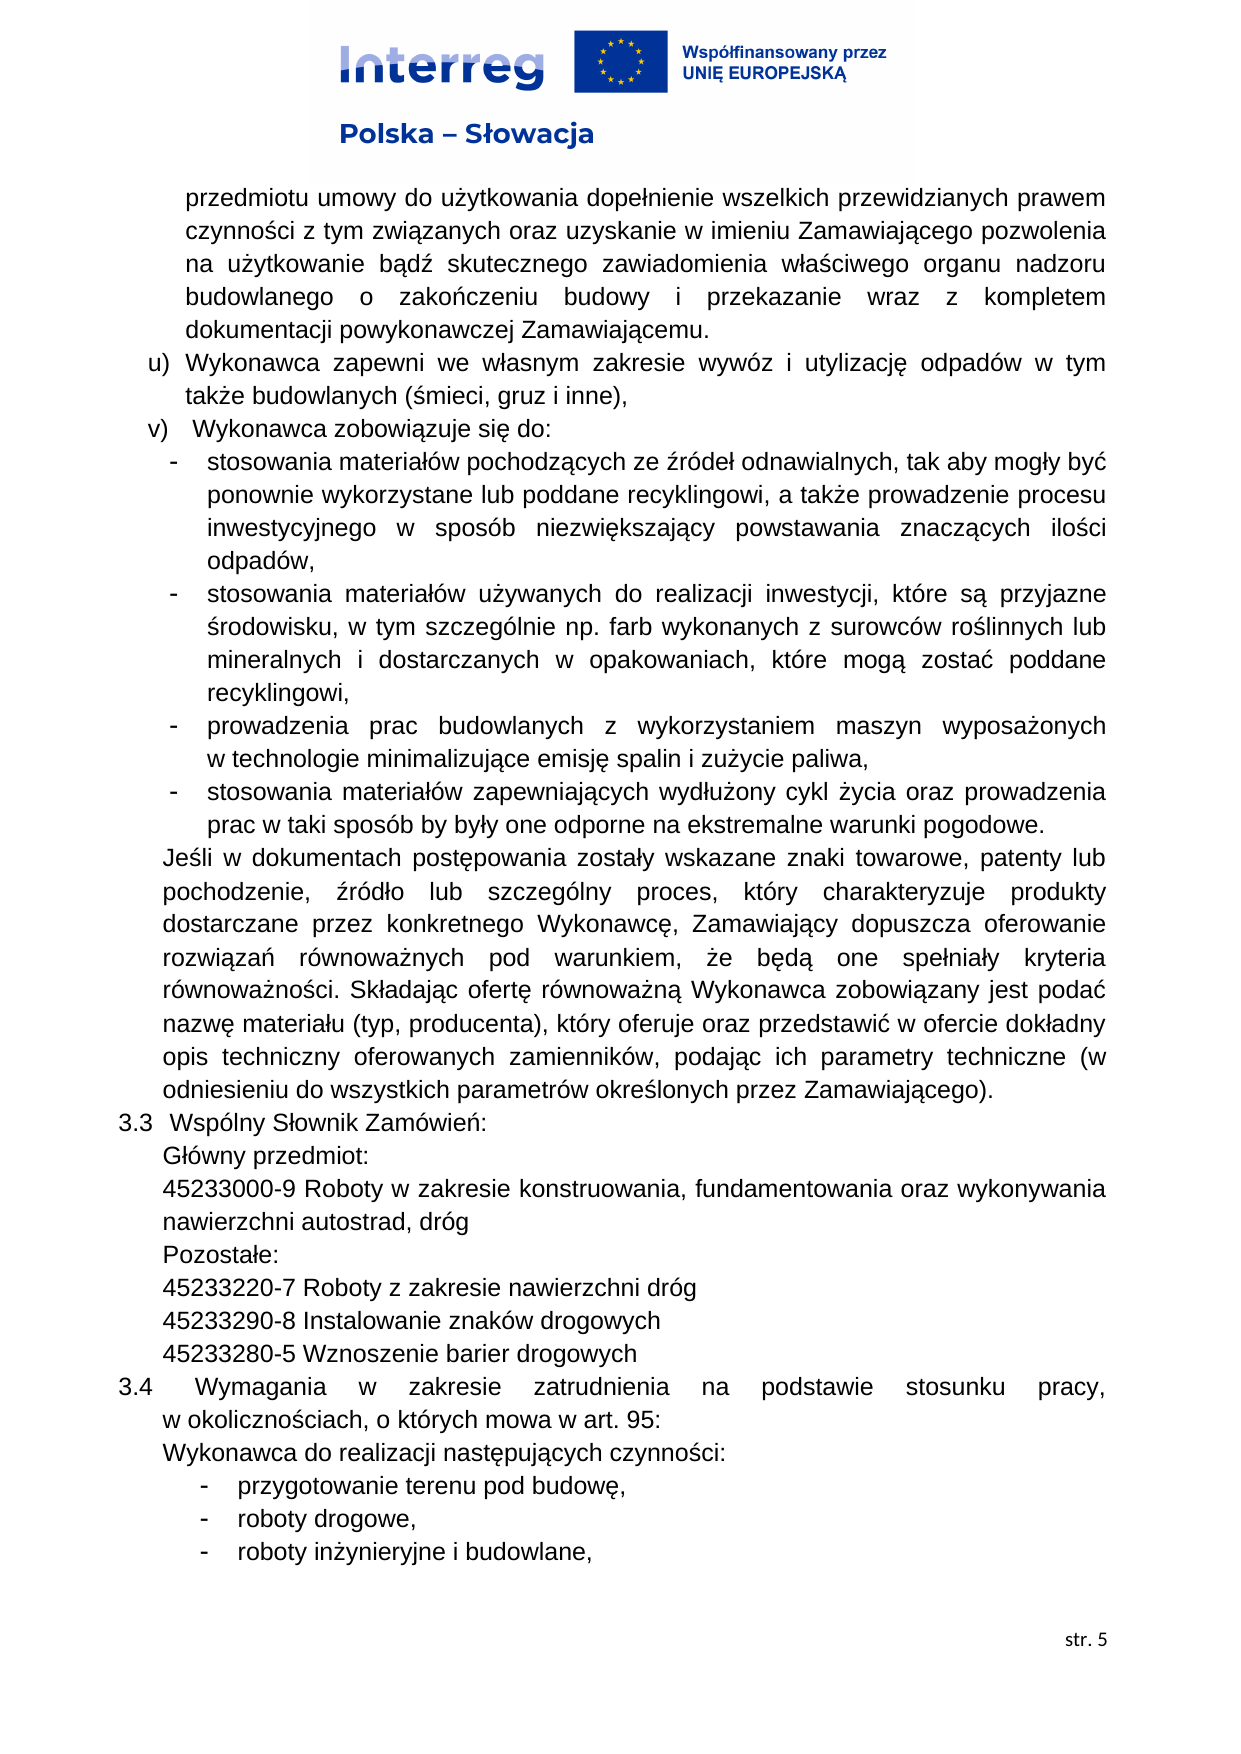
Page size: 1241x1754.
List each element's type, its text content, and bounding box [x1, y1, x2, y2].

list Wymagania w zakresie zatrudnienia na podstawie stosunku pracy, w okolicznościach, o których mowa w art. 95: [118, 1372, 1107, 1433]
list Wspólny Słownik Zamówień: [118, 1108, 1107, 1136]
text 45233280-5 Wznoszenie barier drogowych [162, 1339, 1107, 1367]
list Wykonawca zobowiązuje się do: [148, 414, 1107, 442]
list przygotowanie terenu pod budowę, [200, 1471, 1107, 1500]
list stosowania materiałów używanych do realizacji inwestycji, które są przyjazne środowisku, w tym szczególnie np. farb wykonanych z surowców roślinnych lub mineralnych i dostarczanych w opakowaniach, które mogą zostać poddane recyklingowi, [169, 579, 1107, 707]
list Wykonawca do realizacji następujących czynności: [162, 1438, 1107, 1467]
text Główny przedmiot: [162, 1141, 1107, 1169]
list prowadzenia prac budowlanych z wykorzystaniem maszyn wyposażonych w technologie minimalizujące emisję spalin i zużycie paliwa, [169, 711, 1107, 773]
picture [309, 0, 917, 183]
list stosowania materiałów pochodzących ze źródeł odnawialnych, tak aby mogły być ponownie wykorzystane lub poddane recyklingowi, a także prowadzenie procesu inwestycyjnego w sposób niezwiększający powstawania znaczących ilości odpadów, [169, 447, 1107, 575]
list stosowania materiałów zapewniających wydłużony cykl życia oraz prowadzenia prac w taki sposób by były one odporne na ekstremalne warunki pogodowe. [169, 777, 1107, 839]
text 45233290-8 Instalowanie znaków drogowych [162, 1306, 1107, 1334]
text Jeśli w dokumentach postępowania zostały wskazane znaki towarowe, patenty lub pochodzenie, źródło lub szczególny proces, który charakteryzuje produkty dostarczane przez konkretnego Wykonawcę, Zamawiający dopuszcza oferowanie rozwiązań równoważnych pod warunkiem, że będą one spełniały kryteria równoważności. Składając ofertę równoważną Wykonawca zobowiązany jest podać nazwę materiału (typ, producenta), który oferuje oraz przedstawić w ofercie dokładny opis techniczny oferowanych zamienników, podając ich parametry techniczne (w odniesieniu do wszystkich parametrów określonych przez Zamawiającego). [162, 843, 1107, 1103]
text 45233220-7 Roboty z zakresie nawierzchni dróg [162, 1273, 1107, 1301]
list Wykonawca zapewni we własnym zakresie wywóz i utylizację odpadów w tym także budowlanych (śmieci, gruz i inne), [148, 348, 1107, 409]
list roboty drogowe, [200, 1504, 1107, 1533]
text Pozostałe: [162, 1240, 1107, 1268]
text 45233000-9 Roboty w zakresie konstruowania, fundamentowania oraz wykonywania nawierzchni autostrad, dróg [162, 1174, 1107, 1235]
list roboty inżynieryjne i budowlane, [200, 1537, 1107, 1566]
